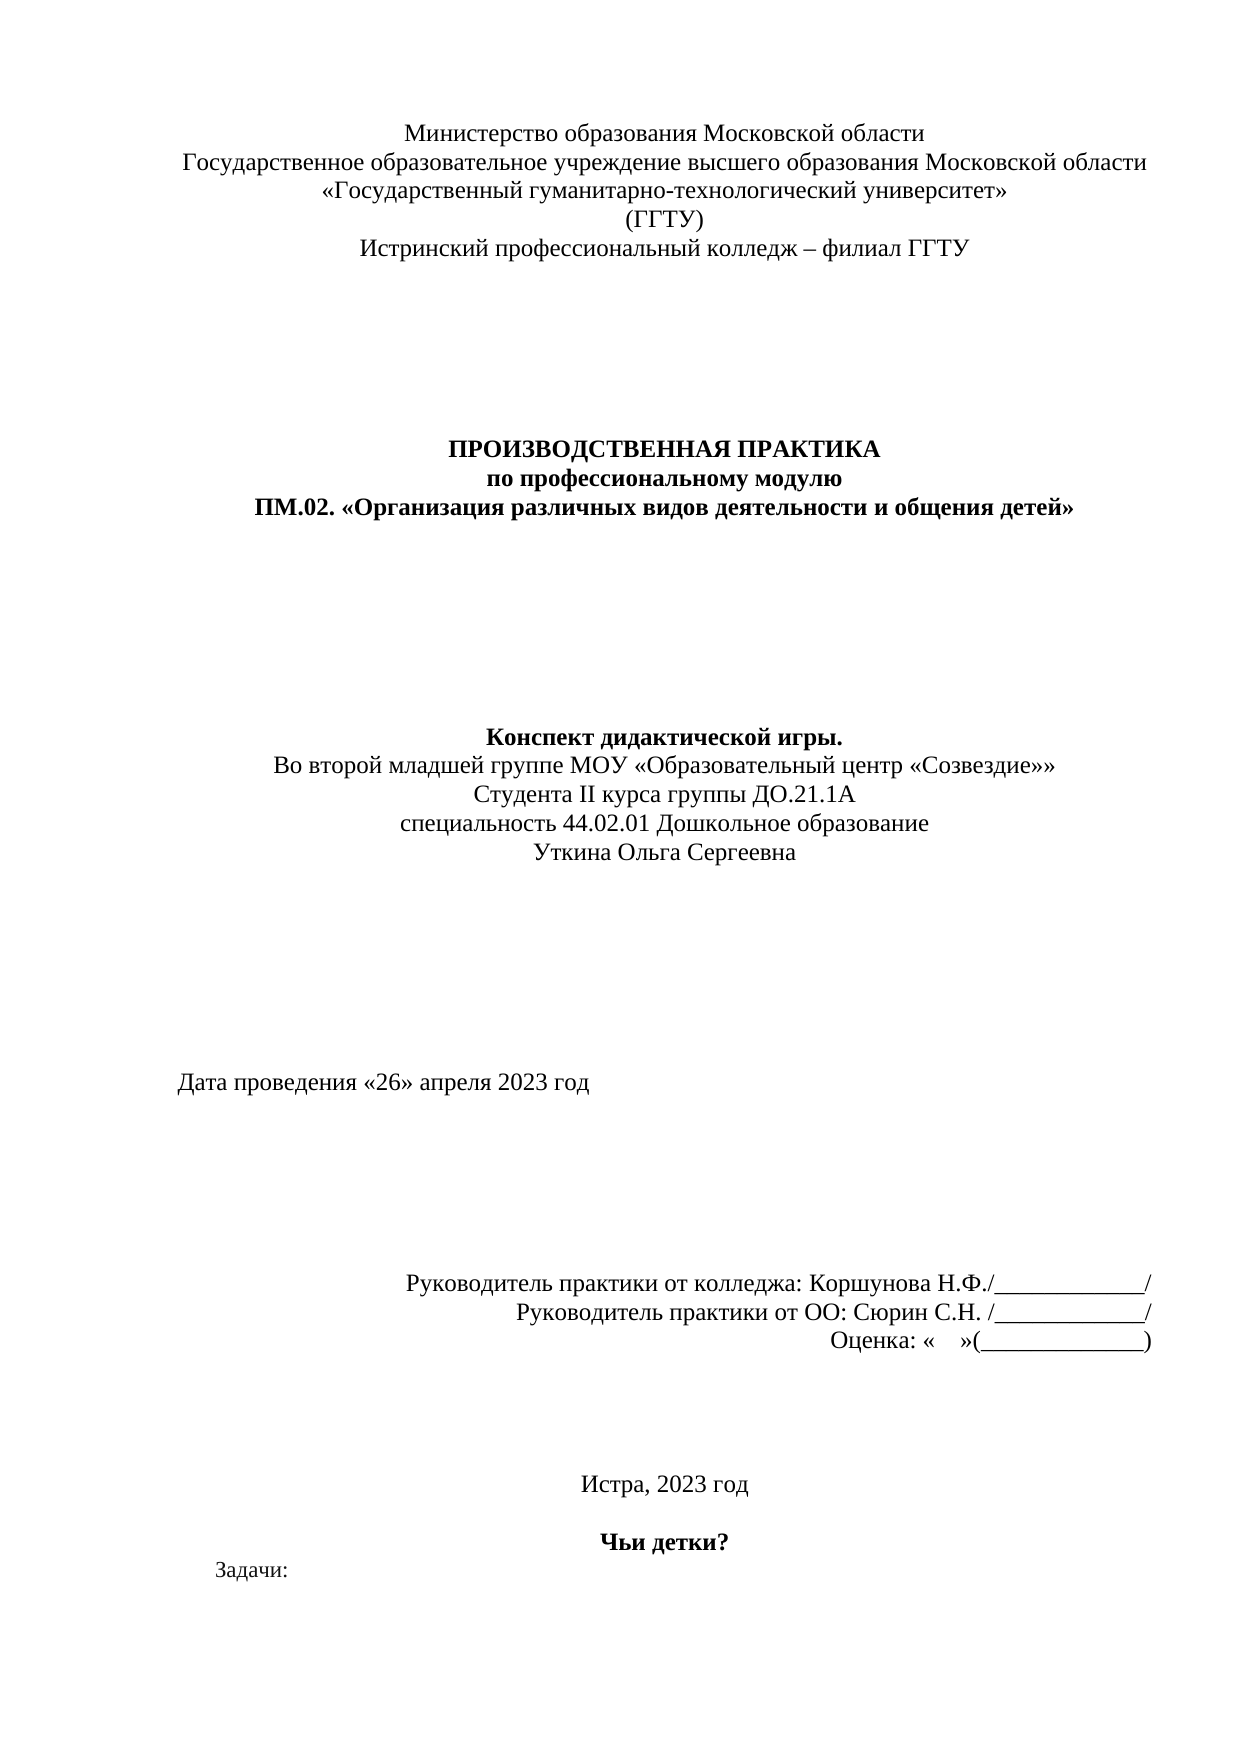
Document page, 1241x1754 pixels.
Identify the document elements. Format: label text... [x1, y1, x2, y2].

text ПМ.02. «Организация различных видов деятельности и общения детей» [177, 492, 1152, 521]
text Оценка: « »(_____________) [177, 1326, 1152, 1354]
text Истра, 2023 год [177, 1469, 1152, 1498]
text Чьи детки? [177, 1527, 1152, 1556]
text (ГГТУ) [177, 204, 1152, 233]
text Студента II курса группы ДО.21.1А [177, 779, 579, 808]
text Задачи: [177, 1556, 1152, 1582]
text Руководитель практики от колледжа: Коршунова Н.Ф./____________/ [177, 1268, 1152, 1297]
text Государственное образовательное учреждение высшего образования Московской области «Государственный гуманитарно-технологический университет» [177, 147, 1152, 204]
text специальность 44.02.01 Дошкольное образование [177, 808, 1152, 837]
text Истринский профессиональный колледж – филиал ГГТУ [177, 233, 1152, 262]
text Студента II курса группы ДО.21.1А [596, 779, 1152, 808]
text Министерство образования Московской области [177, 118, 1152, 147]
text Конспект дидактической игры. [177, 722, 1152, 751]
text Руководитель практики от ОО: Сюрин С.Н. /____________/ [177, 1297, 1152, 1326]
text по профессиональному модулю [177, 463, 1152, 492]
text Дата проведения «26» апреля 2023 год [177, 1067, 1152, 1096]
text Уткина Ольга Сергеевна [177, 837, 1152, 866]
text ПРОИЗВОДСТВЕННАЯ ПРАКТИКА [177, 434, 1152, 463]
text Во второй младшей группе МОУ «Образовательный центр «Созвездие»» [177, 751, 1152, 779]
